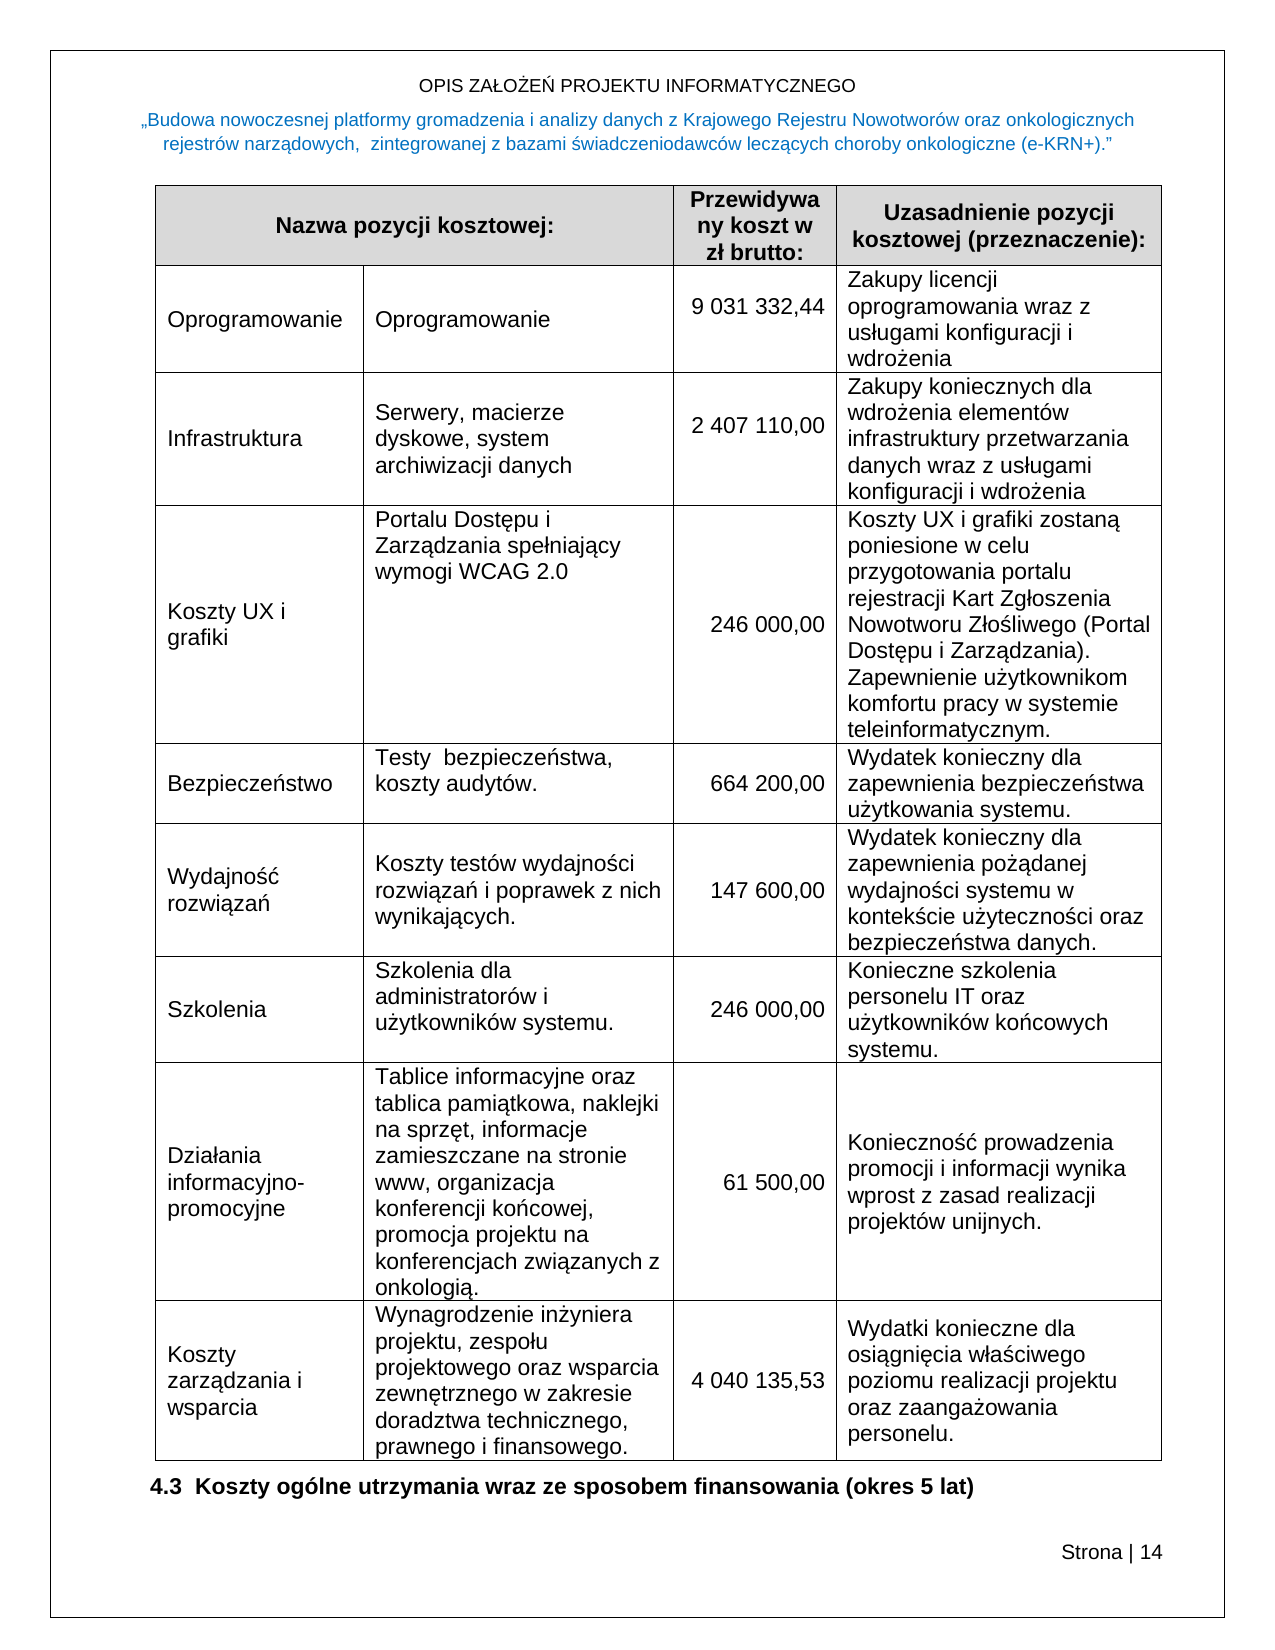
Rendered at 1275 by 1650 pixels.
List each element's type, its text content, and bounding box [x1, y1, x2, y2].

table_cell Szkolenia dla administratorów i użytkowników systemu. [364, 957, 673, 1062]
table_cell Konieczność prowadzenia promocji i informacji wynika wprost z zasad realizacji projektów unijnych. [837, 1063, 1161, 1300]
table_cell Koszty zarządzania i wsparcia [156, 1301, 363, 1459]
table_cell Wydatki konieczne dla osiągnięcia właściwego poziomu realizacji projektu oraz zaangażowania personelu. [837, 1301, 1161, 1459]
table_cell 61 500,00 [674, 1063, 836, 1300]
table_header Uzasadnienie pozycji kosztowej (przeznaczenie): [837, 186, 1161, 265]
table_cell Infrastruktura [156, 373, 363, 504]
table_cell Bezpieczeństwo [156, 744, 363, 823]
table_cell Koszty UX i grafiki zostaną poniesione w celu przygotowania portalu rejestracji Kart Zgłoszenia Nowotworu Złośliwego (Portal Dostępu i Zarządzania). Zapewnienie użytkownikom komfortu pracy w systemie teleinformatycznym. [837, 506, 1161, 743]
table_cell Oprogramowanie [156, 266, 363, 372]
table_cell 2 407 110,00 [674, 373, 836, 504]
table_header Nazwa pozycji kosztowej: [156, 186, 673, 265]
table_cell 4 040 135,53 [674, 1301, 836, 1459]
table_cell Serwery, macierze dyskowe, system archiwizacji danych [364, 373, 673, 504]
table_cell Wydatek konieczny dla zapewnienia bezpieczeństwa użytkowania systemu. [837, 744, 1161, 823]
table_header Przewidywany koszt w zł brutto: [674, 186, 836, 265]
table_cell Wydajność rozwiązań [156, 824, 363, 956]
table_cell Zakupy koniecznych dla wdrożenia elementów infrastruktury przetwarzania danych wraz z usługami konfiguracji i wdrożenia [837, 373, 1161, 504]
table_cell 9 031 332,44 [674, 266, 836, 372]
table_cell Konieczne szkolenia personelu IT oraz użytkowników końcowych systemu. [837, 957, 1161, 1062]
table_cell Portalu Dostępu i Zarządzania spełniający wymogi WCAG 2.0 [364, 506, 673, 743]
table_cell Szkolenia [156, 957, 363, 1062]
table_cell Działania informacyjno-promocyjne [156, 1063, 363, 1300]
subtitle Koszty ogólne utrzymania wraz ze sposobem finansowania (okres 5 lat) [150, 1473, 1145, 1499]
table_cell Tablice informacyjne oraz tablica pamiątkowa, naklejki na sprzęt, informacje zamieszczane na stronie www, organizacja konferencji końcowej, promocja projektu na konferencjach związanych z onkologią. [364, 1063, 673, 1300]
table_cell 246 000,00 [674, 506, 836, 743]
table_cell Oprogramowanie [364, 266, 673, 372]
table_cell 147 600,00 [674, 824, 836, 956]
table_cell Wydatek konieczny dla zapewnienia pożądanej wydajności systemu w kontekście użyteczności oraz bezpieczeństwa danych. [837, 824, 1161, 956]
table_cell Koszty UX i grafiki [156, 506, 363, 743]
table_cell Wynagrodzenie inżyniera projektu, zespołu projektowego oraz wsparcia zewnętrznego w zakresie doradztwa technicznego, prawnego i finansowego. [364, 1301, 673, 1459]
table_cell 246 000,00 [674, 957, 836, 1062]
table_cell Testy bezpieczeństwa, koszty audytów. [364, 744, 673, 823]
table_cell 664 200,00 [674, 744, 836, 823]
table_cell Zakupy licencji oprogramowania wraz z usługami konfiguracji i wdrożenia [837, 266, 1161, 372]
table_cell Koszty testów wydajności rozwiązań i poprawek z nich wynikających. [364, 824, 673, 956]
